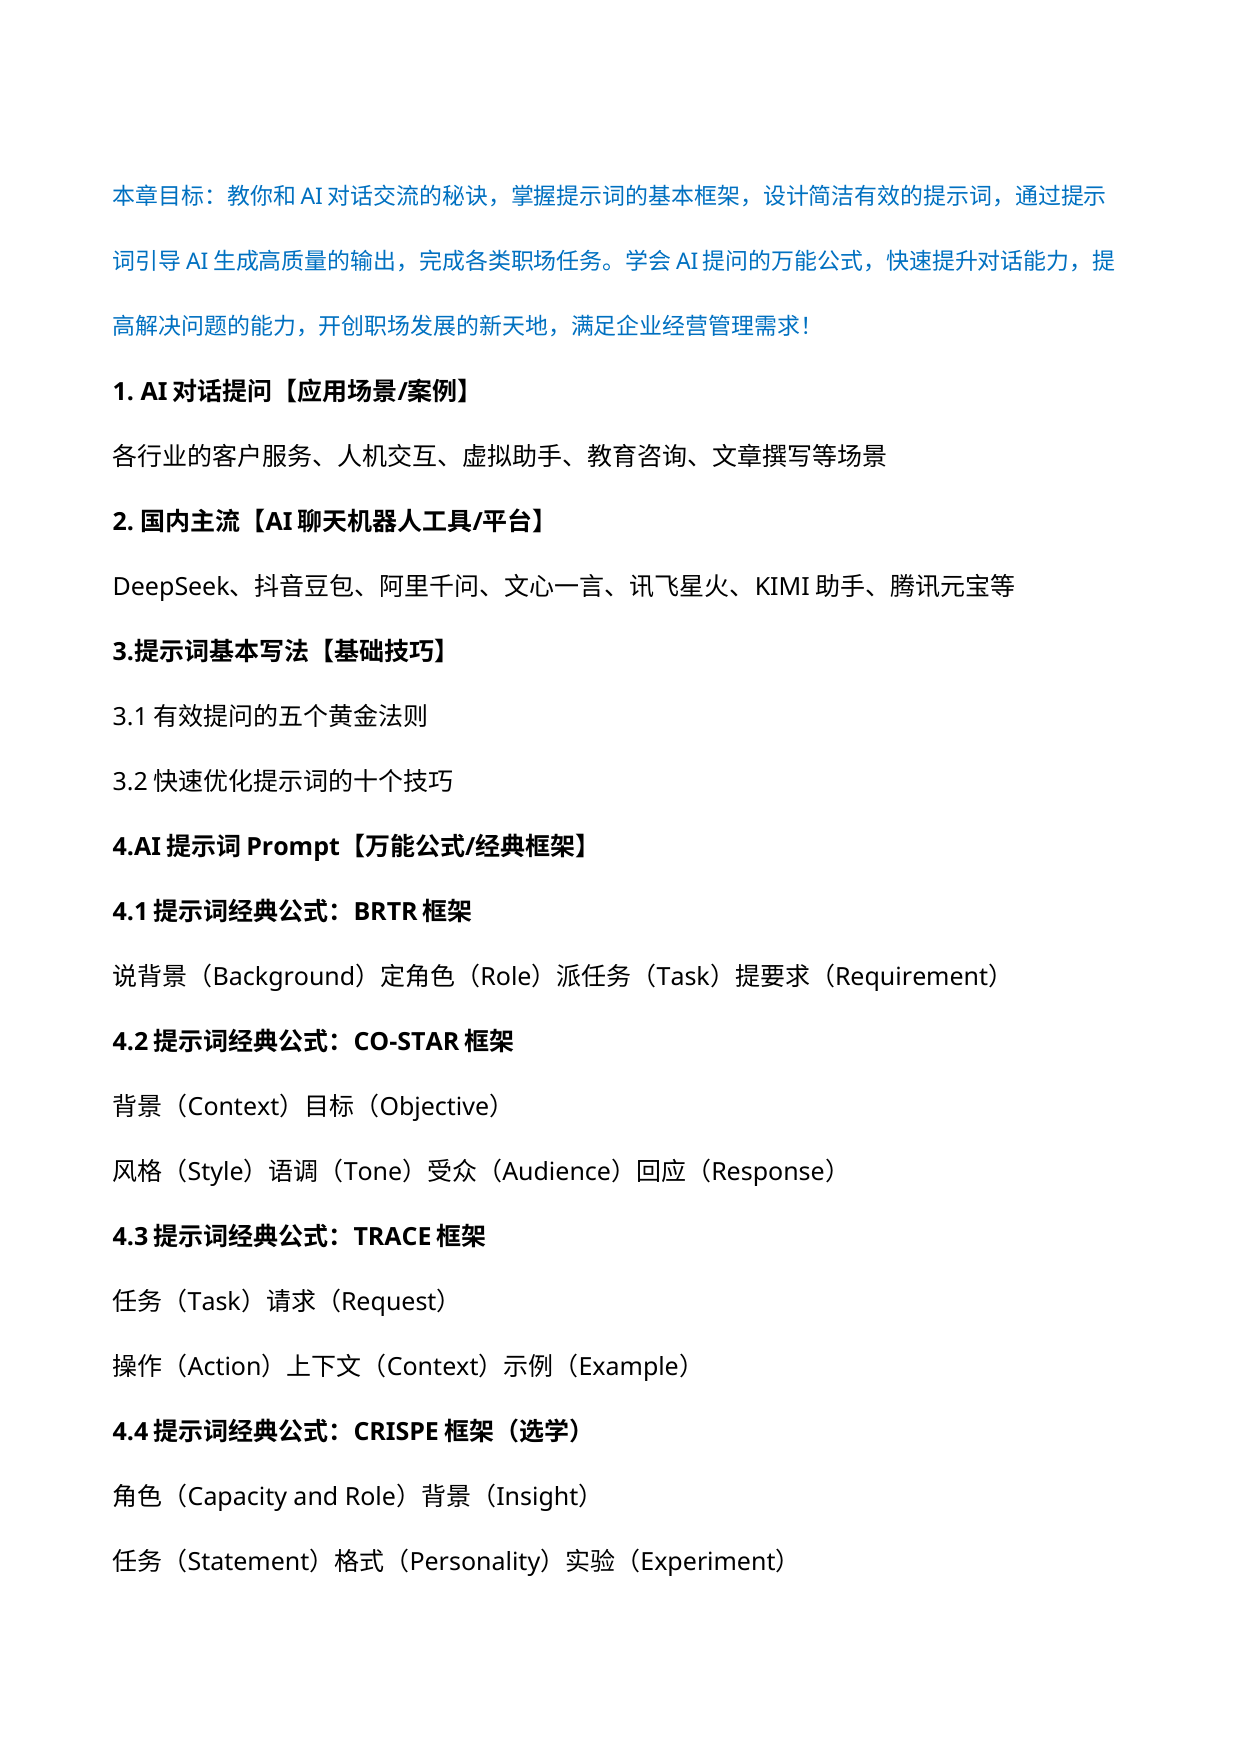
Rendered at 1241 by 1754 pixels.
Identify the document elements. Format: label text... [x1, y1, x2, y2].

list 4.AI提示词Prompt【万能公式/经典框架】 [112, 812, 1128, 877]
text 各行业的客户服务、人机交互、虚拟助手、教育咨询、文章撰写等场景 [112, 422, 1128, 487]
text 4.2提示词经典公式：CO-STAR框架 [112, 1007, 1128, 1072]
text 任务（Statement）格式（Personality）实验（Experiment） [112, 1527, 1128, 1592]
text 4.4提示词经典公式：CRISPE框架（选学） [112, 1397, 1128, 1462]
text 4.3提示词经典公式：TRACE框架 [112, 1202, 1128, 1267]
text 任务（Task）请求（Request） [112, 1267, 1128, 1332]
text 4.1提示词经典公式：BRTR框架 [112, 877, 1128, 942]
text 3.2快速优化提示词的十个技巧 [112, 747, 1128, 812]
text DeepSeek、抖音豆包、阿里千问、文心一言、讯飞星火、KIMI助手、腾讯元宝等 [112, 552, 1128, 617]
text 操作（Action）上下文（Context）示例（Example） [112, 1332, 1128, 1397]
text 1. AI对话提问【应用场景/案例】 [112, 357, 1128, 422]
text 3.1有效提问的五个黄金法则 [112, 682, 1128, 747]
text 3.提示词基本写法【基础技巧】 [112, 617, 1128, 682]
text 风格（Style）语调（Tone）受众（Audience）回应（Response） [112, 1137, 1128, 1202]
text 说背景（Background）定角色（Role）派任务（Task）提要求（Requirement） [112, 942, 1128, 1007]
text 2. 国内主流【AI聊天机器人工具/平台】 [112, 487, 1128, 552]
text 背景（Context）目标（Objective） [112, 1072, 1128, 1137]
text 角色（Capacity and Role）背景（Insight） [112, 1462, 1128, 1527]
text 本章目标：教你和AI对话交流的秘诀，掌握提示词的基本框架，设计简洁有效的提示词，通过提示词引导AI生成高质量的输出，完成各类职场任务。学会AI提问的万能公式，快速提升对话能力，提高解决问题的能力，开创职场发展的新天地，满足企业经营管理需求！ [112, 162, 1128, 357]
